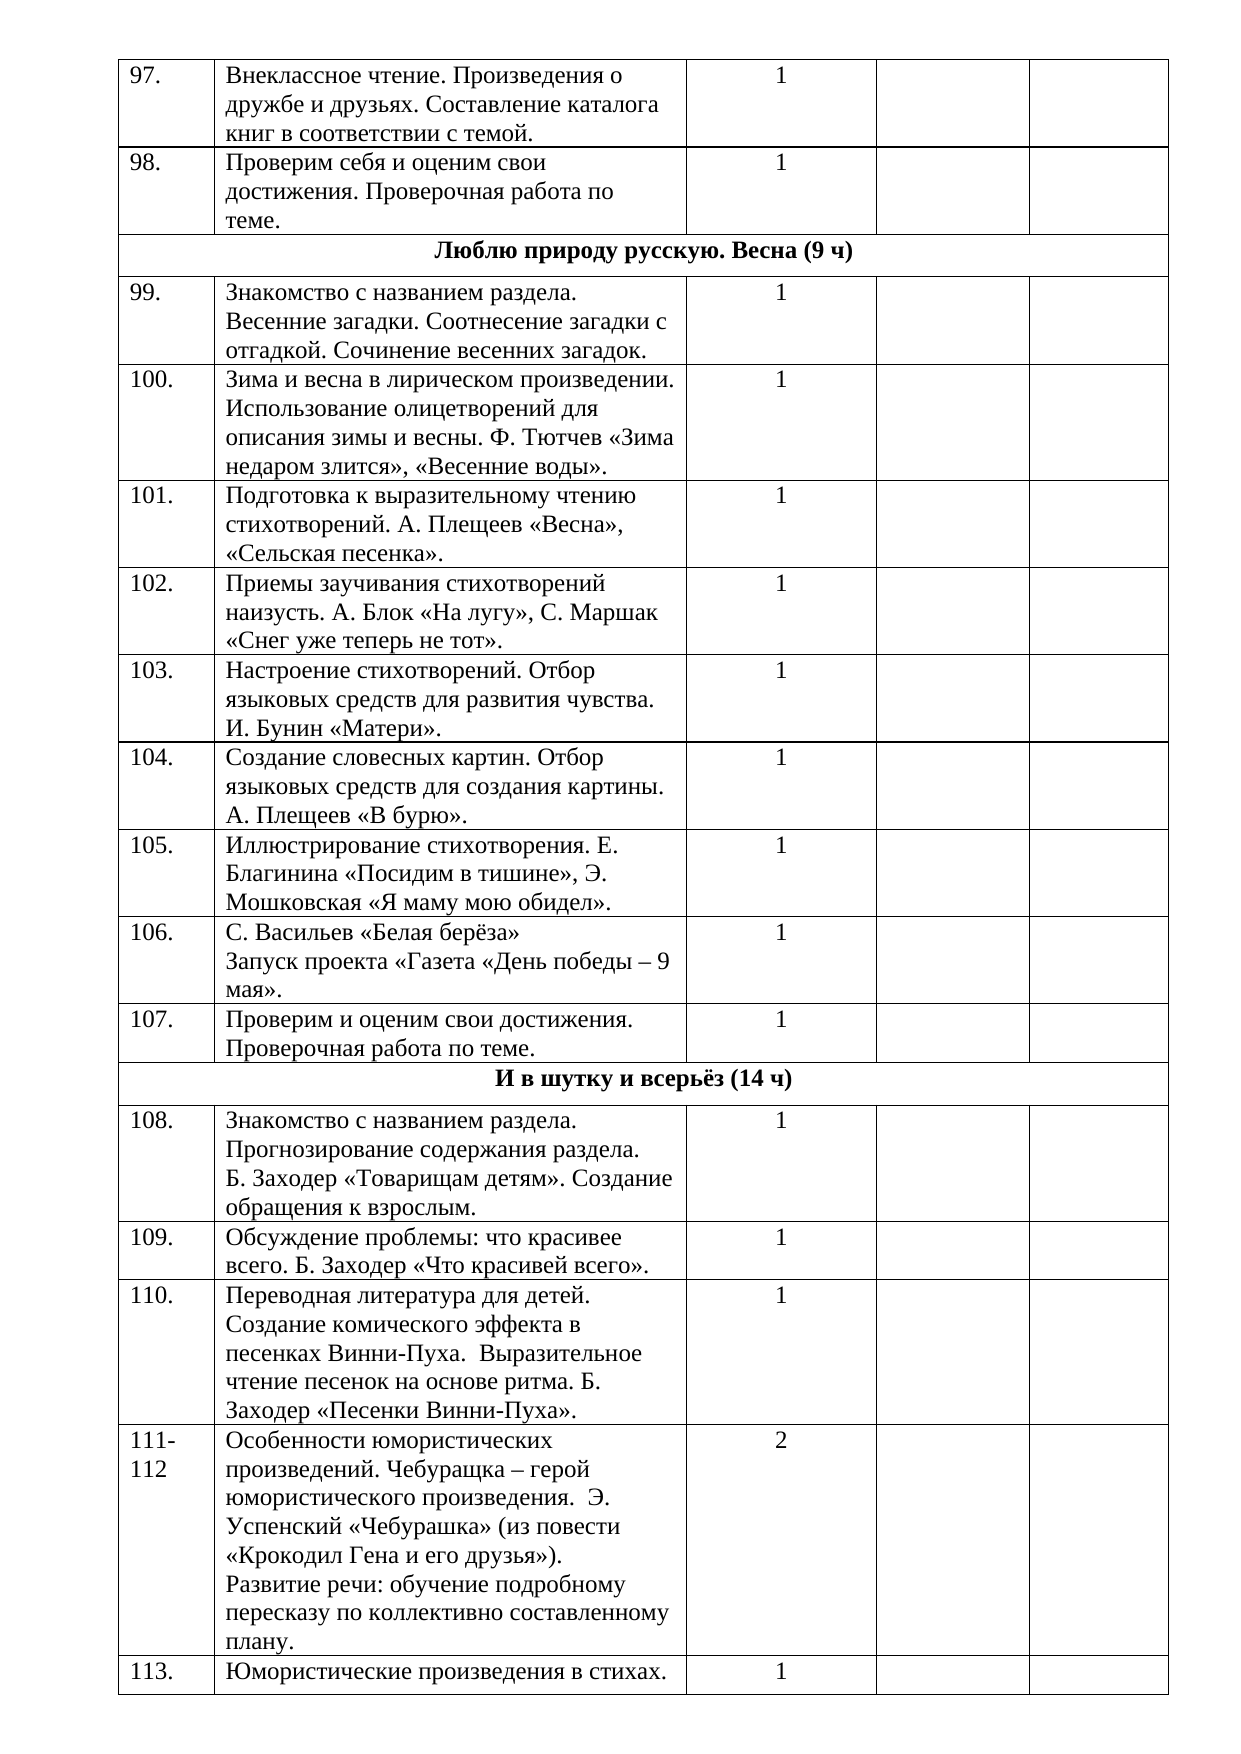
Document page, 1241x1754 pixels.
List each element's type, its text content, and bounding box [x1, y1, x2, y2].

table_cell 110. [119, 1280, 214, 1424]
table_cell [1030, 743, 1168, 829]
table_cell [1030, 148, 1168, 234]
table_cell 103. [119, 655, 214, 741]
table_cell [877, 1656, 1029, 1694]
table_cell [877, 481, 1029, 567]
table_cell [877, 1106, 1029, 1221]
table_cell 1 [687, 277, 876, 363]
table_cell [877, 743, 1029, 829]
table_cell Подготовка к выразительному чтению стихотворений. А. Плещеев «Весна», «Сельская песенка». [215, 481, 686, 567]
table_cell [1030, 60, 1168, 146]
table_cell [877, 60, 1029, 146]
table_cell 1 [687, 655, 876, 741]
table_cell [877, 568, 1029, 654]
table_cell 1 [687, 481, 876, 567]
table_cell Особенности юмористических произведений. Чебуращка – герой юмористического произведения. Э. Успенский «Чебурашка» (из повести «Крокодил Гена и его друзья»). Развитие речи: обучение подробному пересказу по коллективно составленному плану. [215, 1425, 686, 1655]
table_cell 1 [687, 743, 876, 829]
table_cell 1 [687, 60, 876, 146]
table_cell [877, 917, 1029, 1003]
table_cell [877, 1425, 1029, 1655]
table_cell Проверим и оценим свои достижения. Проверочная работа по теме. [215, 1004, 686, 1062]
table_cell Зима и весна в лирическом произведении. Использование олицетворений для описания зимы и весны. Ф. Тютчев «Зима недаром злится», «Весенние воды». [215, 365, 686, 479]
table_cell [1030, 1106, 1168, 1221]
table_cell [1030, 365, 1168, 479]
table_cell Знакомство с названием раздела. Весенние загадки. Соотнесение загадки с отгадкой. Сочинение весенних загадок. [215, 277, 686, 363]
table_cell [1030, 1656, 1168, 1694]
table_cell 107. [119, 1004, 214, 1062]
table_cell [877, 365, 1029, 479]
table_cell 2 [687, 1425, 876, 1655]
table_cell 1 [687, 1106, 876, 1221]
table_cell [877, 655, 1029, 741]
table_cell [215, 1656, 686, 1694]
table_cell И в шутку и всерьёз (14 ч) [119, 1063, 1168, 1104]
table_cell 1 [687, 148, 876, 234]
table_cell Люблю природу русскую. Весна (9 ч) [119, 235, 1168, 276]
table_cell [877, 1222, 1029, 1279]
table_cell Иллюстрирование стихотворения. Е. Благинина «Посидим в тишине», Э. Мошковская «Я маму мою обидел». [215, 830, 686, 916]
table_cell Приемы заучивания стихотворений наизусть. А. Блок «На лугу», С. Маршак «Снег уже теперь не тот». [215, 568, 686, 654]
table_cell 1 [687, 830, 876, 916]
table_cell Обсуждение проблемы: что красивее всего. Б. Заходер «Что красивей всего». [215, 1222, 686, 1279]
table_cell Знакомство с названием раздела. Прогнозирование содержания раздела. Б. Заходер «Товарищам детям». Создание обращения к взрослым. [215, 1106, 686, 1221]
table_cell 1 [687, 1004, 876, 1062]
table_cell 97. [119, 60, 214, 146]
table_cell [877, 1280, 1029, 1424]
table_cell [1030, 568, 1168, 654]
table_cell 100. [119, 365, 214, 479]
table_cell Внеклассное чтение. Произведения о дружбе и друзьях. Составление каталога книг в соответствии с темой. [215, 60, 686, 146]
table_cell 102. [119, 568, 214, 654]
table_cell [1030, 1425, 1168, 1655]
table_cell [877, 277, 1029, 363]
table_cell [1030, 481, 1168, 567]
table_cell 1 [687, 1222, 876, 1279]
table_cell [877, 148, 1029, 234]
table_cell [1030, 1280, 1168, 1424]
table_cell 1 [687, 365, 876, 479]
table_cell [877, 1004, 1029, 1062]
table_cell 109. [119, 1222, 214, 1279]
table_cell 1 [687, 568, 876, 654]
table_cell 106. [119, 917, 214, 1003]
table_cell [1030, 1004, 1168, 1062]
table_cell С. Васильев «Белая берёза» Запуск проекта «Газета «День победы – 9 мая». [215, 917, 686, 1003]
table_cell 101. [119, 481, 214, 567]
table_cell Создание словесных картин. Отбор языковых средств для создания картины. А. Плещеев «В бурю». [215, 743, 686, 829]
table_cell 1 [687, 917, 876, 1003]
table_cell 1 [687, 1280, 876, 1424]
table_cell [1030, 655, 1168, 741]
table_cell Настроение стихотворений. Отбор языковых средств для развития чувства. И. Бунин «Матери». [215, 655, 686, 741]
table_cell [1030, 1222, 1168, 1279]
table_cell Переводная литература для детей. Создание комического эффекта в песенках Винни-Пуха. Выразительное чтение песенок на основе ритма. Б. Заходер «Песенки Винни-Пуха». [215, 1280, 686, 1424]
table_cell 98. [119, 148, 214, 234]
table_cell [1030, 277, 1168, 363]
table_cell [877, 830, 1029, 916]
table_cell [1030, 917, 1168, 1003]
table_cell 104. [119, 743, 214, 829]
table_cell Проверим себя и оценим свои достижения. Проверочная работа по теме. [215, 148, 686, 234]
table_cell 108. [119, 1106, 214, 1221]
table_cell 105. [119, 830, 214, 916]
table_cell [1030, 830, 1168, 916]
table_cell 113. [119, 1656, 214, 1694]
table_cell 99. [119, 277, 214, 363]
table_cell 1 [687, 1656, 876, 1694]
table_cell 111-112 [119, 1425, 214, 1655]
